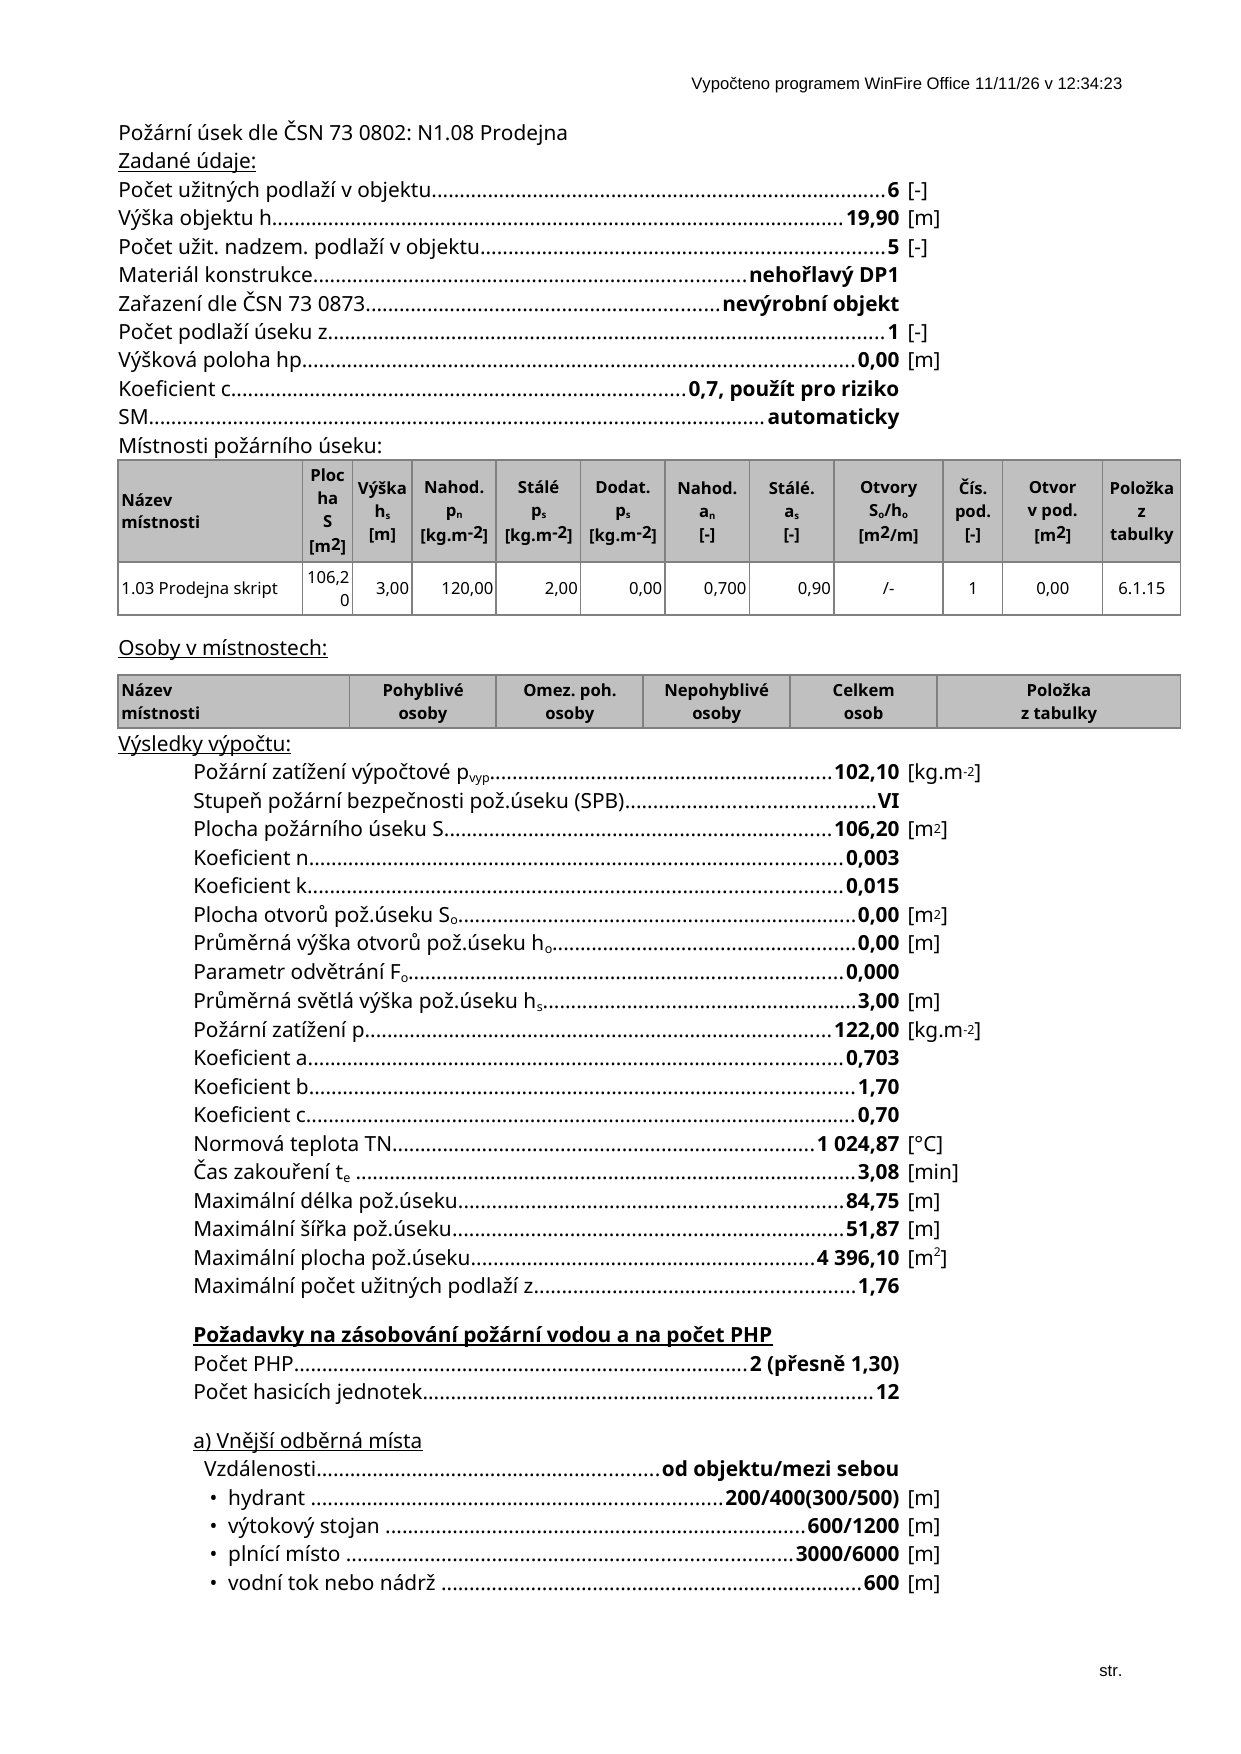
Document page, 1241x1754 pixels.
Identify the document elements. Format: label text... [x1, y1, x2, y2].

table_header Nepohyblivé osoby [644, 676, 789, 727]
text Počet užitných podlaží v objektu 6 [-] [118, 175, 1122, 203]
text Čas zakouření te 3,08 [min] [193, 1157, 1122, 1186]
table_cell 0,700 [666, 563, 749, 614]
table_cell 1 [944, 563, 1002, 614]
text • plnící místo 3000/6000 [m] [193, 1539, 1122, 1568]
text • výtokový stojan 600/1200 [m] [193, 1511, 1122, 1539]
text Parametr odvětrání Fo 0,000 [193, 957, 1122, 986]
text Místnosti požárního úseku: [118, 431, 1122, 459]
table_header Nahod. pn [kg.m-2] [413, 461, 495, 561]
table_header Otvor v pod. [m2] [1003, 461, 1102, 561]
table_cell 2,00 [497, 563, 580, 614]
text Vzdálenosti od objektu/mezi sebou [193, 1454, 1122, 1483]
text Plocha požárního úseku S 106,20 [m2] [193, 814, 1122, 843]
table_cell 6.1.15 [1103, 563, 1180, 614]
text Stupeň požární bezpečnosti pož.úseku (SPB) VI [193, 786, 1122, 814]
table_header Celkem osob [791, 676, 936, 727]
table_header Omez. poh. osoby [497, 676, 642, 727]
table_header Název místnosti [119, 676, 349, 727]
text Maximální plocha pož.úseku 4 396,10 [m2] [193, 1243, 1122, 1271]
text Počet užit. nadzem. podlaží v objektu 5 [-] [118, 232, 1122, 260]
table_header Nahod. an [-] [666, 461, 749, 561]
table_cell /- [835, 563, 942, 614]
text Požární zatížení výpočtové pvyp 102,10 [kg.m-2] [193, 757, 1122, 786]
text Průměrná výška otvorů pož.úseku ho 0,00 [m] [193, 928, 1122, 957]
text Požadavky na zásobování požární vodou a na počet PHP [193, 1320, 1122, 1349]
table_header Stálé. as [-] [750, 461, 833, 561]
table_header Položka z tabulky [1103, 461, 1180, 561]
text Požární zatížení p 122,00 [kg.m-2] [193, 1015, 1122, 1043]
text • vodní tok nebo nádrž 600 [m] [193, 1568, 1122, 1596]
table_cell 1.03 Prodejna skript [119, 563, 302, 614]
table_cell 0,00 [581, 563, 664, 614]
text Maximální počet užitných podlaží z 1,76 [193, 1271, 1122, 1300]
text Výšková poloha hp 0,00 [m] [118, 346, 1122, 374]
text Koeficient c 0,70 [193, 1100, 1122, 1129]
text a) Vnější odběrná místa [193, 1426, 1122, 1454]
text Maximální šířka pož.úseku 51,87 [m] [193, 1214, 1122, 1243]
text Koeficient n 0,003 [193, 843, 1122, 871]
table_cell 0,00 [1003, 563, 1102, 614]
text Průměrná světlá výška pož.úseku hs 3,00 [m] [193, 986, 1122, 1015]
table_header Stálé ps [kg.m-2] [497, 461, 580, 561]
text Koeficient b 1,70 [193, 1072, 1122, 1100]
table_cell 3,00 [353, 563, 411, 614]
table_header Dodat. ps [kg.m-2] [581, 461, 664, 561]
text • hydrant 200/400(300/500) [m] [193, 1483, 1122, 1511]
table_cell 120,00 [413, 563, 495, 614]
text Koeficient a 0,703 [193, 1043, 1122, 1072]
text Počet PHP 2 (přesně 1,30) [193, 1349, 1122, 1377]
text Plocha otvorů pož.úseku So 0,00 [m2] [193, 900, 1122, 928]
table_header Výška hs [m] [353, 461, 411, 561]
table_header Název místnosti [119, 461, 302, 561]
table_header Pohyblivé osoby [350, 676, 495, 727]
text Počet podlaží úseku z 1 [-] [118, 317, 1122, 346]
table_header Čís. pod. [-] [944, 461, 1002, 561]
text Osoby v místnostech: [118, 633, 1122, 661]
text Materiál konstrukce nehořlavý DP1 [118, 260, 1122, 289]
text Požární úsek dle ČSN 73 0802: N1.08 Prodejna [118, 118, 1122, 147]
table_cell 0,90 [750, 563, 833, 614]
text Výška objektu h 19,90 [m] [118, 203, 1122, 232]
table_header Otvory So/ho [m2/m] [835, 461, 942, 561]
table_header Plocha S [m2] [303, 461, 352, 561]
table_header Položka z tabulky [938, 676, 1180, 727]
text Zadané údaje: [118, 147, 1122, 175]
text Zařazení dle ČSN 73 0873 nevýrobní objekt [118, 289, 1122, 317]
text Výsledky výpočtu: [118, 729, 1122, 757]
text SM automaticky [118, 402, 1122, 431]
text Počet hasicích jednotek 12 [193, 1377, 1122, 1406]
text Normová teplota TN 1 024,87 [°C] [193, 1129, 1122, 1157]
text Koeficient k 0,015 [193, 871, 1122, 900]
table_cell 106,20 [303, 563, 352, 614]
text Koeficient c 0,7, použít pro riziko [118, 374, 1122, 402]
text Maximální délka pož.úseku 84,75 [m] [193, 1186, 1122, 1214]
